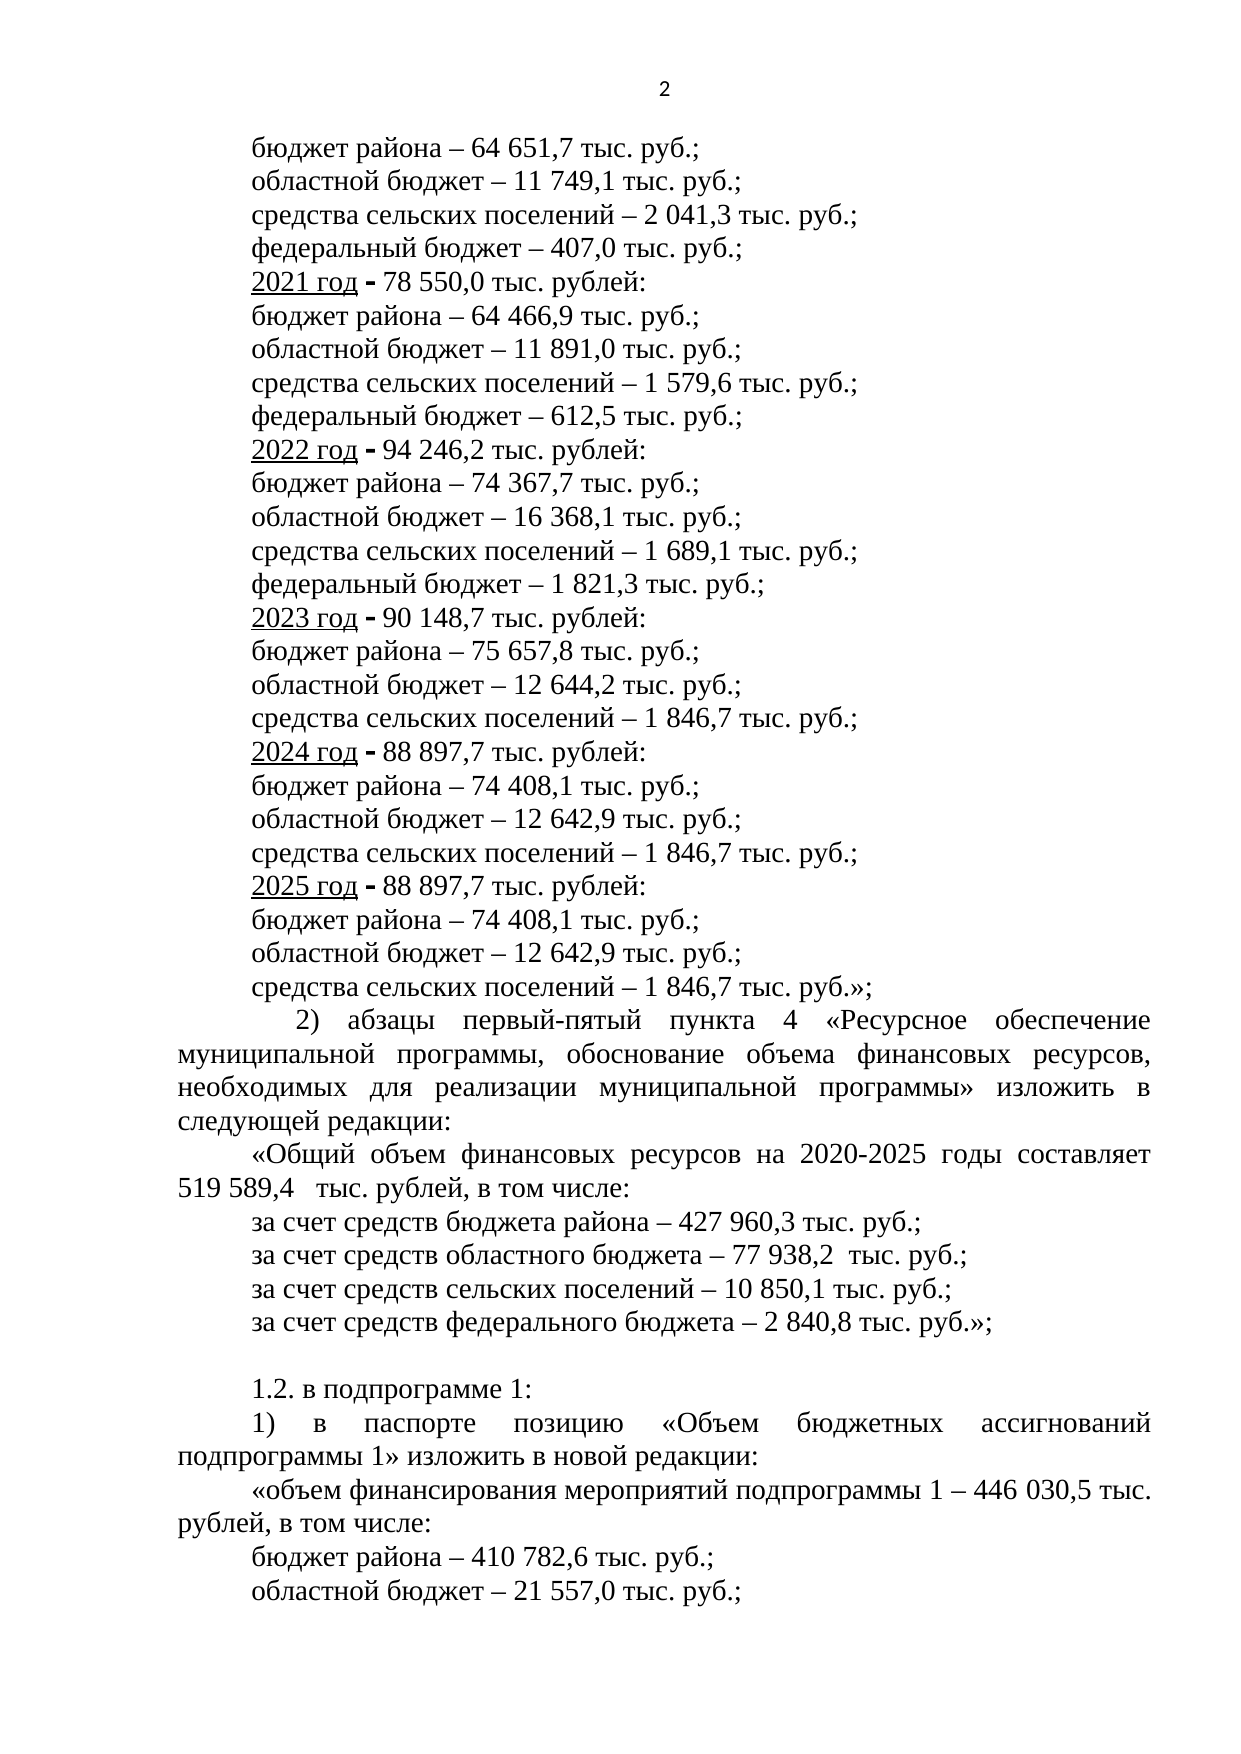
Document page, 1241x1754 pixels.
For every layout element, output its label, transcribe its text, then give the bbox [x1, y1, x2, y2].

text областной бюджет – 11 749,1 тыс. руб.; [177, 163, 1152, 197]
text федеральный бюджет – 1 821,3 тыс. руб.; [177, 566, 1152, 600]
text областной бюджет – 21 557,0 тыс. руб.; [177, 1573, 1152, 1606]
text средства сельских поселений – 1 846,7 тыс. руб.»; [177, 969, 1152, 1002]
text бюджет района – 64 651,7 тыс. руб.; [177, 130, 1152, 163]
text областной бюджет – 11 891,0 тыс. руб.; [177, 331, 1152, 365]
text бюджет района – 74 408,1 тыс. руб.; [177, 902, 1152, 935]
text бюджет района – 75 657,8 тыс. руб.; [177, 633, 1152, 667]
text бюджет района – 74 367,7 тыс. руб.; [177, 466, 1152, 499]
text средства сельских поселений – 1 579,6 тыс. руб.; [177, 365, 1152, 398]
text «Общий объем финансовых ресурсов на 2020-2025 годы составляет 519 589,4 тыс. рублей, в том числе: [177, 1137, 1152, 1204]
text 2) абзацы первый-пятый пункта 4 «Ресурсное обеспечение муниципальной программы, обоснование объема финансовых ресурсов, необходимых для реализации муниципальной программы» изложить в следующей редакции: [177, 1002, 1152, 1137]
text бюджет района – 64 466,9 тыс. руб.; [177, 298, 1152, 331]
text за счет средств федерального бюджета – 2 840,8 тыс. руб.»; [177, 1304, 1152, 1338]
text за счет средств областного бюджета – 77 938,2 тыс. руб.; [177, 1237, 1152, 1271]
text областной бюджет – 16 368,1 тыс. руб.; [177, 499, 1152, 533]
text средства сельских поселений – 1 689,1 тыс. руб.; [177, 533, 1152, 566]
text бюджет района – 74 408,1 тыс. руб.; [177, 768, 1152, 801]
text 2021 год 78 550,0 тыс. рублей: [177, 264, 1152, 298]
text федеральный бюджет – 612,5 тыс. руб.; [177, 398, 1152, 432]
text 2024 год 88 897,7 тыс. рублей: [177, 734, 1152, 768]
text федеральный бюджет – 407,0 тыс. руб.; [177, 231, 1152, 264]
text бюджет района – 410 782,6 тыс. руб.; [177, 1539, 1152, 1573]
text за счет средств бюджета района – 427 960,3 тыс. руб.; [177, 1204, 1152, 1237]
text за счет средств сельских поселений – 10 850,1 тыс. руб.; [177, 1271, 1152, 1304]
text 1) в паспорте позицию «Объем бюджетных ассигнований подпрограммы 1» изложить в новой редакции: [177, 1405, 1152, 1472]
text «объем финансирования мероприятий подпрограммы 1 – 446 030,5 тыс. рублей, в том числе: [177, 1472, 1152, 1539]
text областной бюджет – 12 642,9 тыс. руб.; [177, 801, 1152, 835]
text областной бюджет – 12 644,2 тыс. руб.; [177, 667, 1152, 700]
text средства сельских поселений – 1 846,7 тыс. руб.; [177, 700, 1152, 734]
text 2022 год 94 246,2 тыс. рублей: [177, 432, 1152, 466]
text 1.2. в подпрограмме 1: [177, 1371, 1152, 1405]
text средства сельских поселений – 1 846,7 тыс. руб.; [177, 835, 1152, 868]
text средства сельских поселений – 2 041,3 тыс. руб.; [177, 197, 1152, 231]
text 2023 год 90 148,7 тыс. рублей: [177, 600, 1152, 633]
text областной бюджет – 12 642,9 тыс. руб.; [177, 935, 1152, 969]
text 2025 год 88 897,7 тыс. рублей: [177, 868, 1152, 902]
